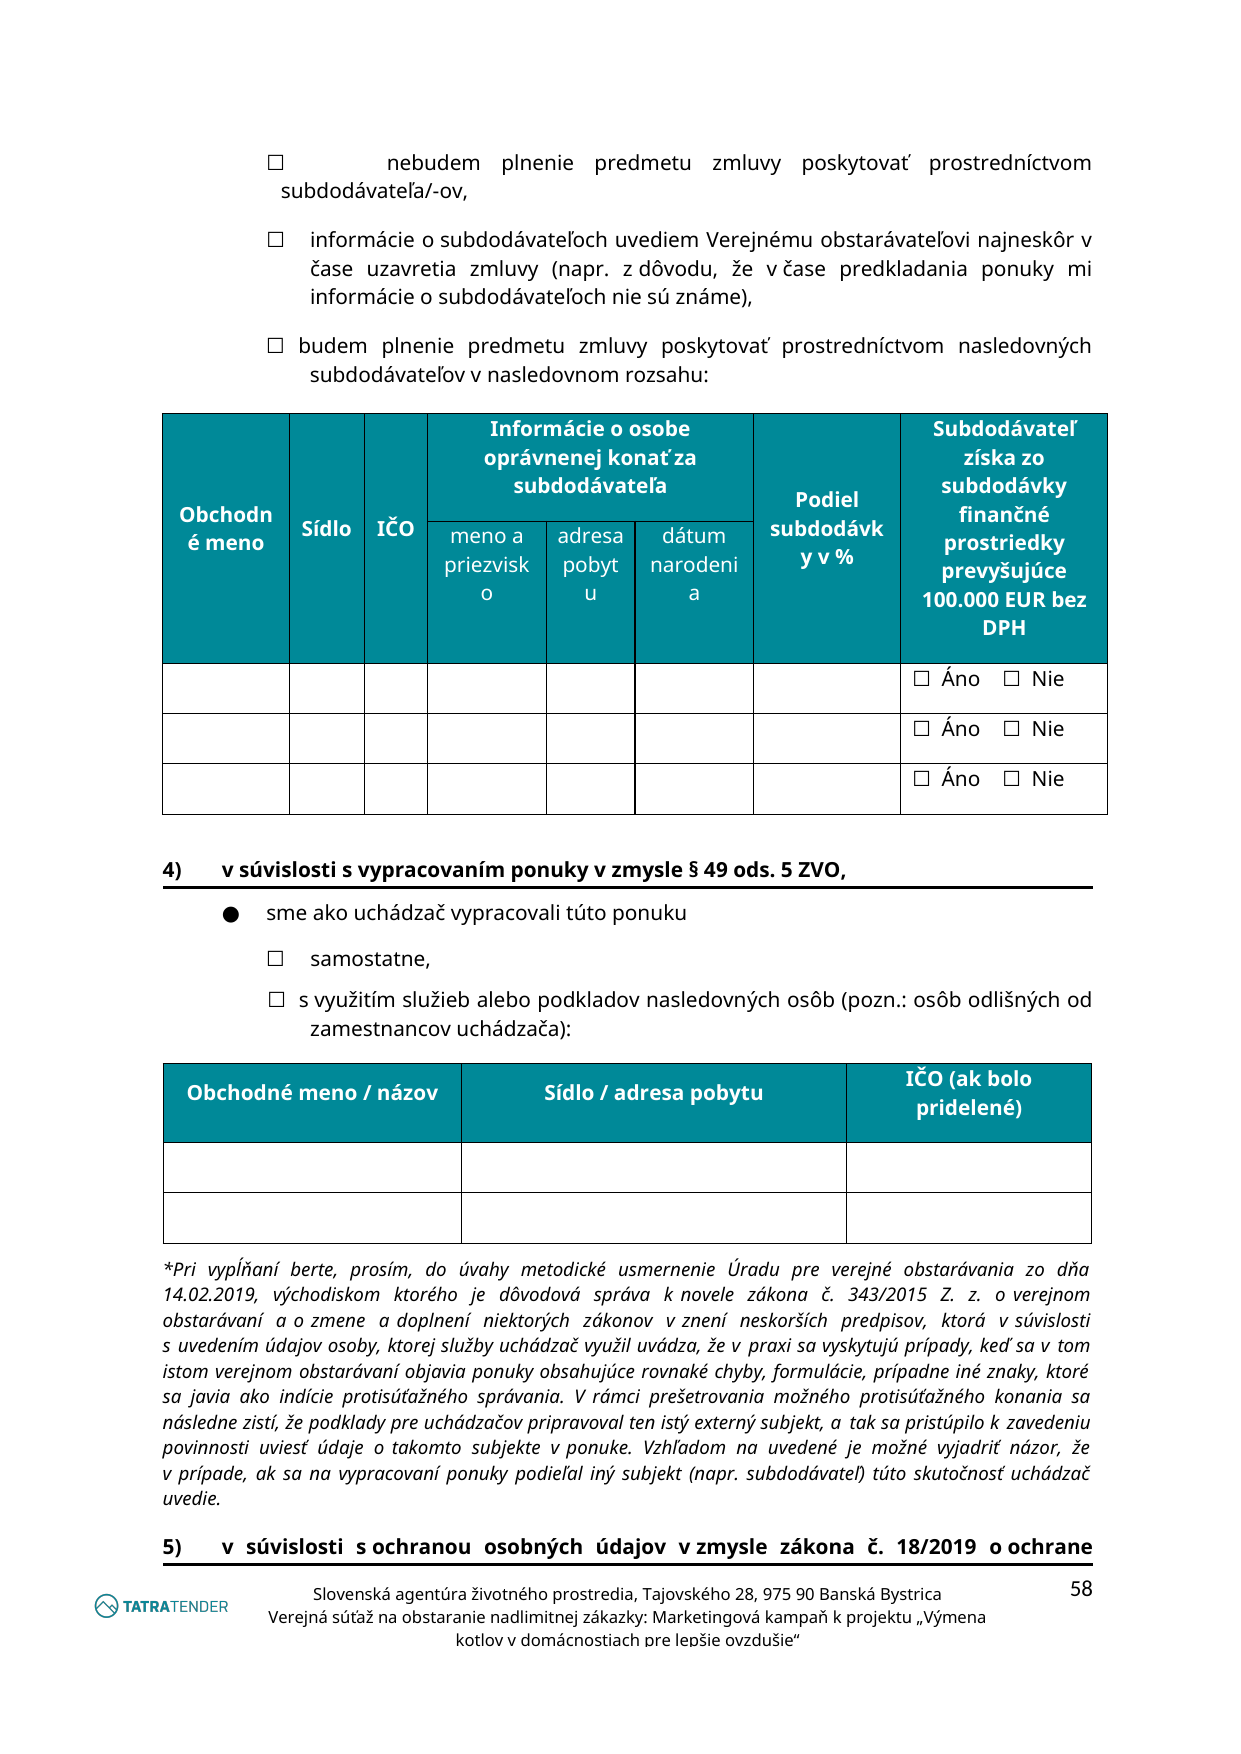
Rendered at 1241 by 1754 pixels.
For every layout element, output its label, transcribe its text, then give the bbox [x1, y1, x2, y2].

table_cell [365, 764, 427, 814]
text budem plnenie predmetu zmluvy poskytovať prostredníctvom nasledovných subdodávateľov v nasledovnom rozsahu: [266, 331, 1093, 388]
table_cell [547, 764, 634, 814]
text s využitím služieb alebo podkladov nasledovných osôb (pozn.: osôb odlišných od zamestnancov uchádzača): [222, 985, 1093, 1042]
table_cell meno a priezvisko [428, 522, 546, 663]
table_cell [428, 764, 546, 814]
table_cell adresa pobytu [547, 522, 634, 663]
table_cell [636, 714, 753, 763]
table_cell [547, 714, 634, 763]
list sme ako uchádzač vypracovali túto ponuku [222, 889, 1093, 932]
table_header Subdodávateľ získa zo subdodávky finančné prostriedky prevyšujúce 100.000 EUR bez DPH [901, 414, 1107, 663]
table_cell [462, 1193, 846, 1242]
table_cell [847, 1143, 1091, 1192]
table_header Obchodné meno [163, 414, 289, 663]
text *Pri vypĺňaní berte, prosím, do úvahy metodické usmernenie Úradu pre verejné obstarávania zo dňa 14.02.2019, východiskom ktorého je dôvodová správa k novele zákona č. 343/2015 Z. z. o verejnom obstarávaní a o zmene a doplnení niektorých zákonov v znení neskorších predpisov, ktorá v súvislosti s uvedením údajov osoby, ktorej služby uchádzač využil uvádza, že v praxi sa vyskytujú prípady, keď sa v tom istom verejnom obstarávaní objavia ponuky obsahujúce rovnaké chyby, formulácie, prípadne iné znaky, ktoré sa javia ako indície protisúťažného správania. V rámci prešetrovania možného protisúťažného konania sa následne zistí, že podklady pre uchádzačov pripravoval ten istý externý subjekt, a tak sa pristúpilo k zavedeniu povinnosti uviesť údaje o takomto subjekte v ponuke. Vzhľadom na uvedené je možné vyjadriť názor, že v prípade, ak sa na vypracovaní ponuky podieľal iný subjekt (napr. subdodávateľ) túto skutočnosť uchádzač uvedie. [162, 1256, 1093, 1511]
table_cell Áno Nie [901, 714, 1107, 763]
text informácie o subdodávateľoch uvediem Verejnému obstarávateľovi najneskôr v čase uzavretia zmluvy (napr. z dôvodu, že v čase predkladania ponuky mi informácie o subdodávateľoch nie sú známe), [266, 225, 1093, 311]
table_header Sídlo [290, 414, 364, 663]
table_cell [163, 664, 289, 713]
table_cell Áno Nie [901, 764, 1107, 814]
table_header Informácie o osobe oprávnenej konať za subdodávateľa [428, 414, 753, 521]
table_cell [163, 714, 289, 763]
table_cell [428, 714, 546, 763]
table_cell [754, 664, 900, 713]
table_cell [164, 1193, 461, 1242]
table_header Podiel subdodávky v % [754, 414, 900, 663]
text samostatne, [266, 944, 1093, 973]
table_cell [754, 714, 900, 763]
table_cell [847, 1193, 1091, 1242]
table_cell [636, 764, 753, 814]
table_cell [462, 1143, 846, 1192]
table_cell [547, 664, 634, 713]
picture [92, 1583, 239, 1627]
table_cell Áno Nie [901, 664, 1107, 713]
text nebudem plnenie predmetu zmluvy poskytovať prostredníctvom subdodávateľa/-ov, [266, 148, 1093, 204]
table_cell [365, 714, 427, 763]
table_cell [290, 764, 364, 814]
table_header IČO [365, 414, 427, 663]
table_cell [428, 664, 546, 713]
table_cell [290, 664, 364, 713]
table_cell [290, 714, 364, 763]
table_cell [365, 664, 427, 713]
table_header Sídlo / adresa pobytu [462, 1064, 846, 1142]
table_cell dátum narodenia [636, 522, 753, 663]
table_cell [636, 664, 753, 713]
table_cell [163, 764, 289, 814]
list v súvislosti s vypracovaním ponuky v zmysle § 49 ods. 5 ZVO, [162, 856, 1093, 889]
table_header IČO (ak bolo pridelené) [847, 1064, 1091, 1142]
table_cell [164, 1143, 461, 1192]
table_header Obchodné meno / názov [164, 1064, 461, 1142]
table_cell [754, 764, 900, 814]
